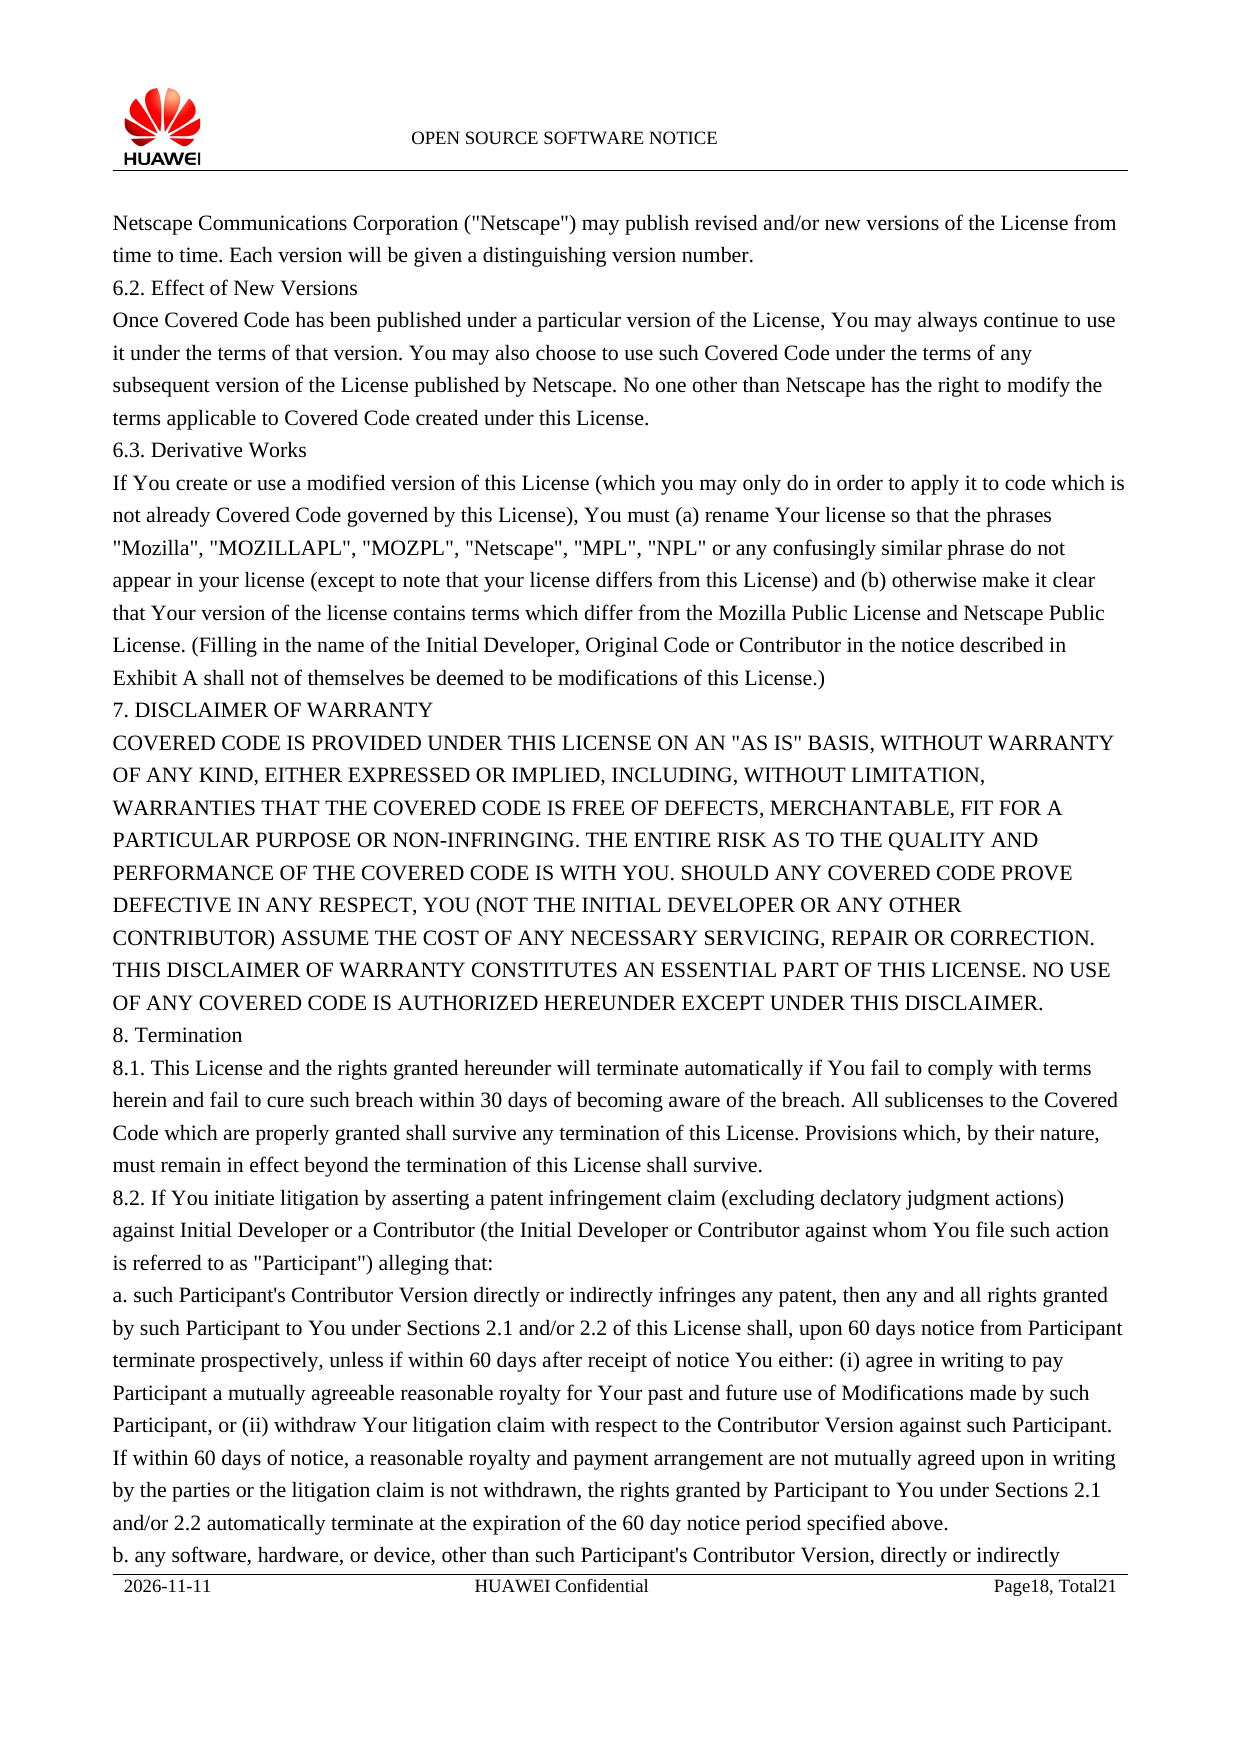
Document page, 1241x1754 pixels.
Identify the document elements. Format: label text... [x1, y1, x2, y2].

picture [124, 88, 201, 165]
